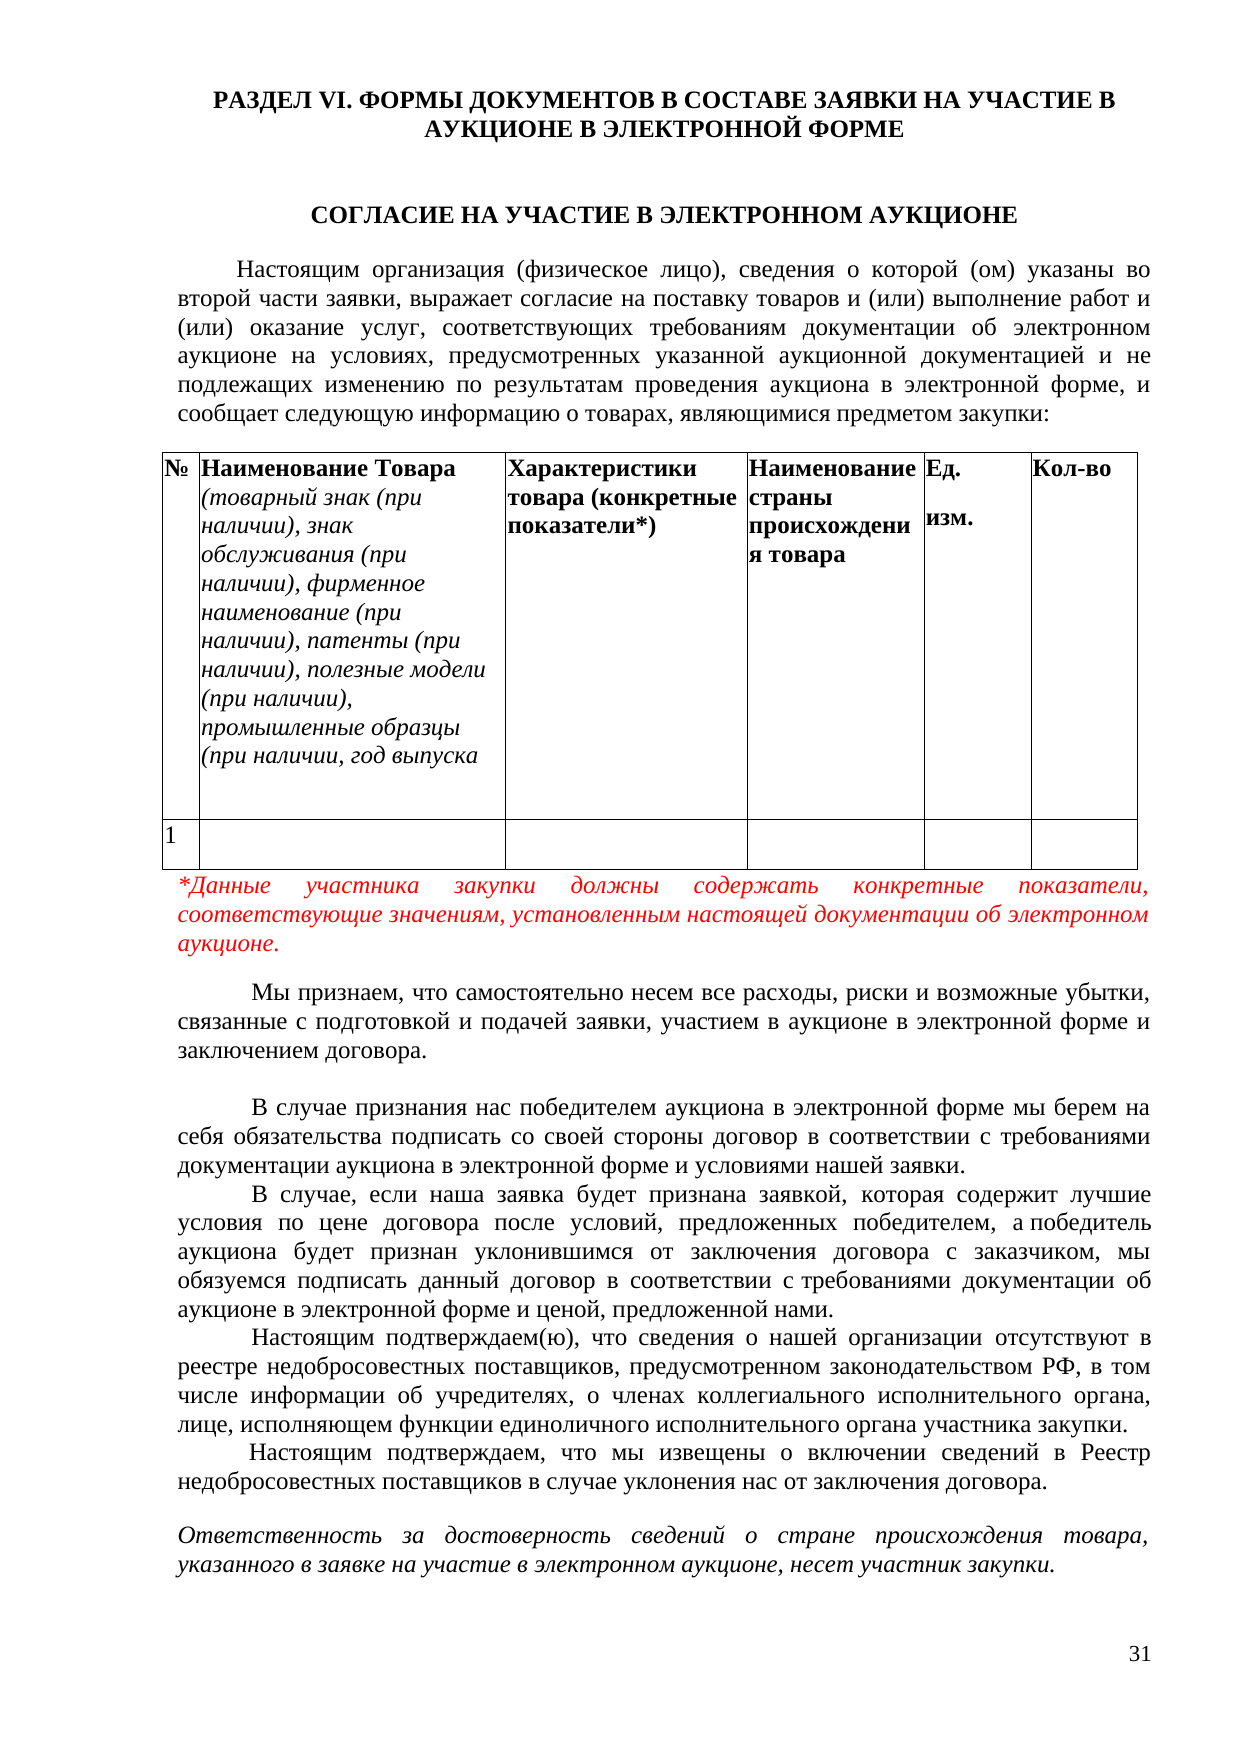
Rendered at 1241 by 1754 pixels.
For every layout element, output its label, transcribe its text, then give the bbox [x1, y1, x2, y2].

text Настоящим подтверждаем, что мы извещены о включении сведений в Реестр недобросовестных поставщиков в случае уклонения нас от заключения договора. [177, 1437, 1152, 1495]
table_header Кол-во [1032, 453, 1137, 819]
table_cell 1 [163, 820, 199, 869]
table_cell [1032, 820, 1137, 869]
text В случае признания нас победителем аукциона в электронной форме мы берем на себя обязательства подписать со своей стороны договор в соответствии с требованиями документации аукциона в электронной форме и условиями нашей заявки. [177, 1092, 1152, 1179]
text СОГЛАСИЕ НА УЧАСТИЕ В ЭЛЕКТРОННОМ АУКЦИОНЕ [177, 201, 1152, 229]
table_cell [748, 820, 924, 869]
text Настоящим подтверждаем(ю), что сведения о нашей организации отсутствуют в реестре недобросовестных поставщиков, предусмотренном законодательством РФ, в том числе информации об учредителях, о членах коллегиального исполнительного органа, лице, исполняющем функции единоличного исполнительного органа участника закупки. [177, 1322, 1152, 1437]
text Мы признаем, что самостоятельно несем все расходы, риски и возможные убытки, связанные с подготовкой и подачей заявки, участием в аукционе в электронной форме и заключением договора. [177, 977, 1152, 1064]
table_header Ед. изм. [925, 453, 1031, 819]
text Настоящим организация (физическое лицо), сведения о которой (ом) указаны во второй части заявки, выражает согласие на поставку товаров и (или) выполнение работ и (или) оказание услуг, соответствующих требованиям документации об электронном аукционе на условиях, предусмотренных указанной аукционной документацией и не подлежащих изменению по результатам проведения аукциона в электронной форме, и сообщает следующую информацию о товарах, являющимися предметом закупки: [177, 254, 1152, 427]
table_cell [925, 820, 1031, 869]
text *Данные участника закупки должны содержать конкретные показатели, соответствующие значениям, установленным настоящей документации об электронном аукционе. [177, 870, 1152, 957]
text Ответственность за достоверность сведений о стране происхождения товара, указанного в заявке на участие в электронном аукционе, несет участник закупки. [177, 1520, 1152, 1577]
text РАЗДЕЛ VI. ФОРМЫ ДОКУМЕНТОВ В СОСТАВЕ ЗАЯВКИ НА УЧАСТИЕ В АУКЦИОНЕ В ЭЛЕКТРОННОЙ ФОРМЕ [177, 86, 1152, 143]
table_header Характеристики товара (конкретные показатели*) [506, 453, 747, 819]
table_header Наименование страны происхождения товара [748, 453, 924, 819]
table_cell [200, 820, 505, 869]
table_header № [163, 453, 199, 819]
table_header Наименование Товара (товарный знак (при наличии), знак обслуживания (при наличии), фирменное наименование (при наличии), патенты (при наличии), полезные модели (при наличии), промышленные образцы (при наличии, год выпуска [200, 453, 505, 819]
table_cell [506, 820, 747, 869]
text В случае, если наша заявка будет признана заявкой, которая содержит лучшие условия по цене договора после условий, предложенных победителем, а победитель аукциона будет признан уклонившимся от заключения договора с заказчиком, мы обязуемся подписать данный договор в соответствии с требованиями документации об аукционе в электронной форме и ценой, предложенной нами. [177, 1179, 1152, 1322]
